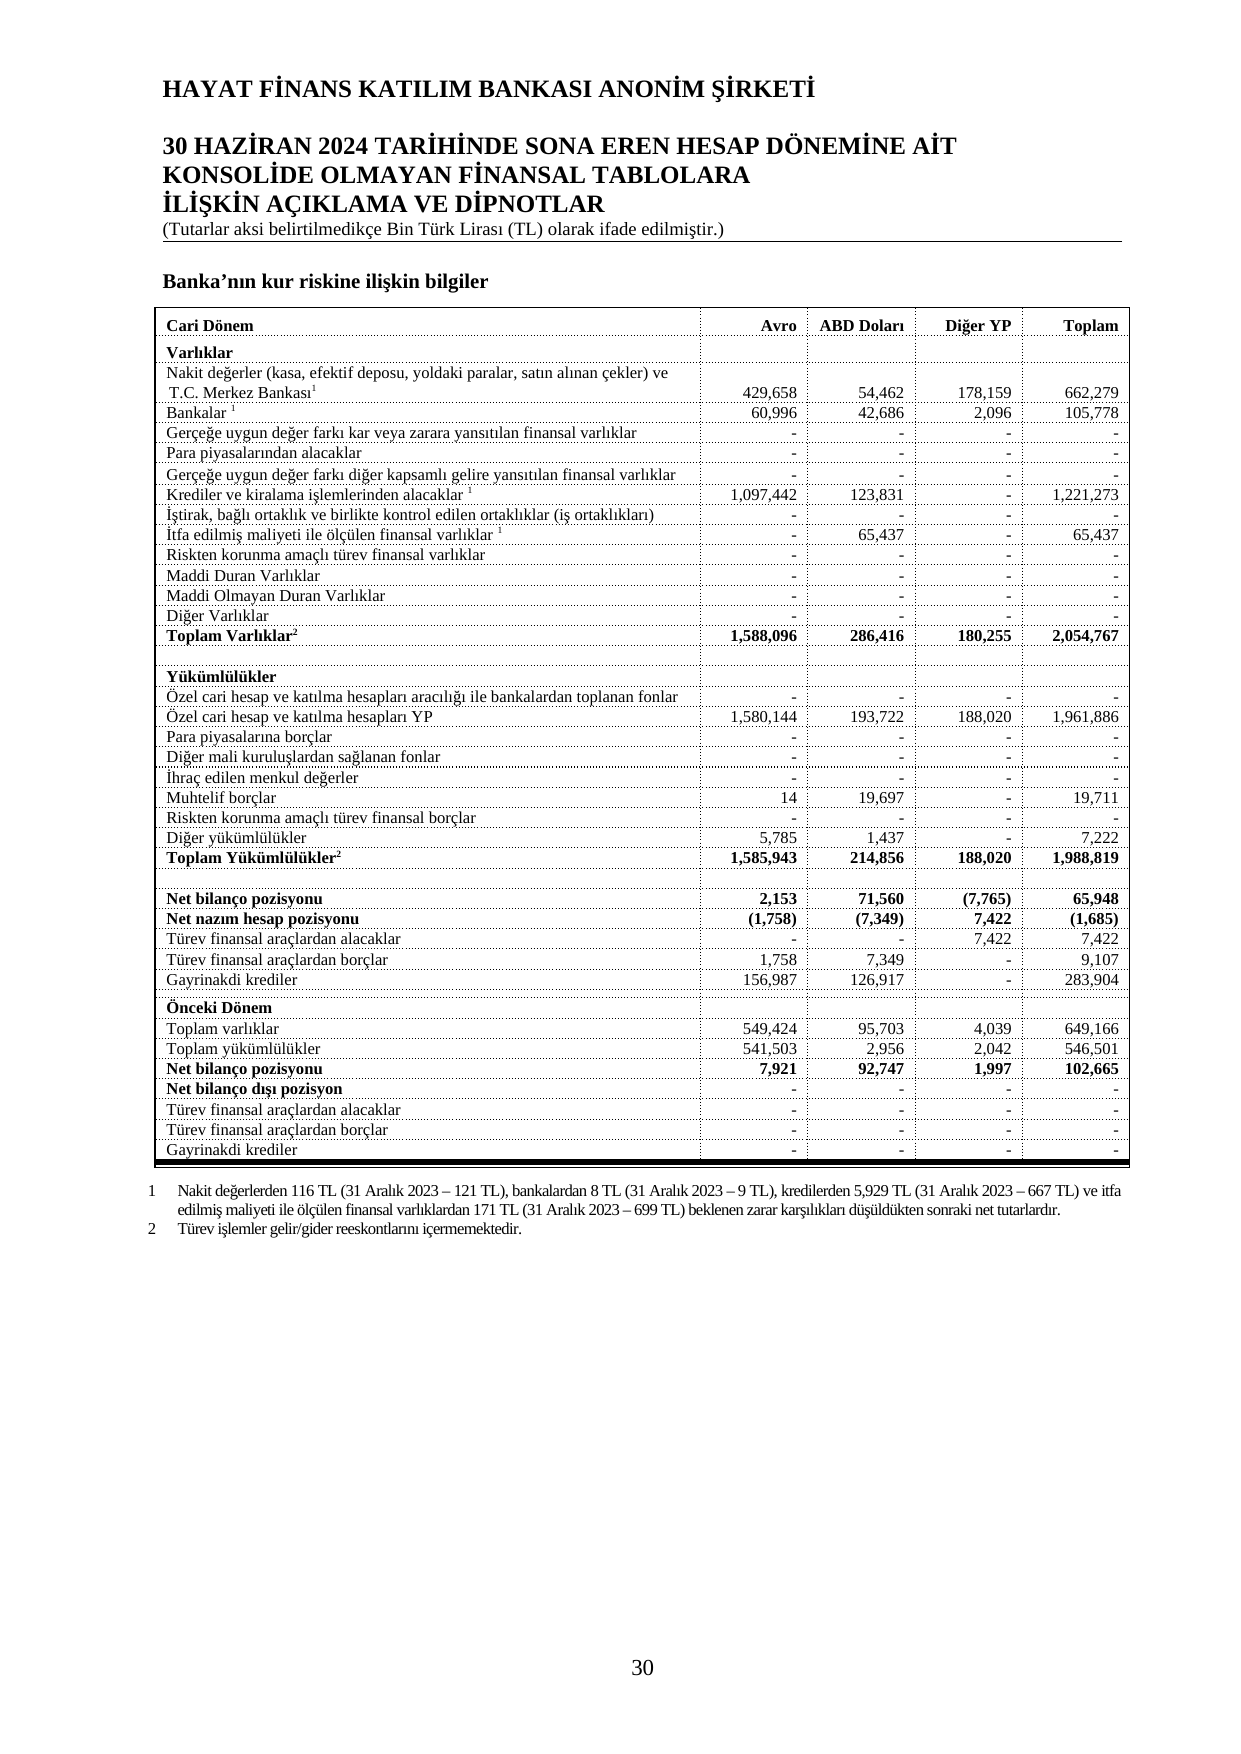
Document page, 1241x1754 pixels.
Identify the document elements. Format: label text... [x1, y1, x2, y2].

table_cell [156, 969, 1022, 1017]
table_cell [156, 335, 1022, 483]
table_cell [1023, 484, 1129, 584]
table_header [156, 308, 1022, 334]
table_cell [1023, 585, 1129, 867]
text 1 Nakit değerlerden 116 TL (31 Aralık 2023 – 121 TL), bankalardan 8 TL (31 Aralık 2023 – 9 TL), kredilerden 5,929 TL (31 Aralık 2023 – 667 TL) ve itfa edilmiş maliyeti ile ölçülen finansal varlıklardan 171 TL (31 Aralık 2023 – 699 TL) beklenen zarar karşılıkları düşüldükten sonraki net tutarlardır. [148, 1180, 1122, 1219]
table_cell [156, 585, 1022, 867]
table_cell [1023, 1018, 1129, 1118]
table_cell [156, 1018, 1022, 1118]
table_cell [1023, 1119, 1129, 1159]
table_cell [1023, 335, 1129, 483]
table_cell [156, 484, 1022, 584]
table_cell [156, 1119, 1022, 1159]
text 2 Türev işlemler gelir/gider reeskontlarını içermemektedir. [148, 1219, 1122, 1238]
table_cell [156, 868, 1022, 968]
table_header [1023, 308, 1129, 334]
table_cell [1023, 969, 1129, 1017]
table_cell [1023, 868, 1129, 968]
text Banka’nın kur riskine ilişkin bilgiler [162, 268, 1122, 293]
